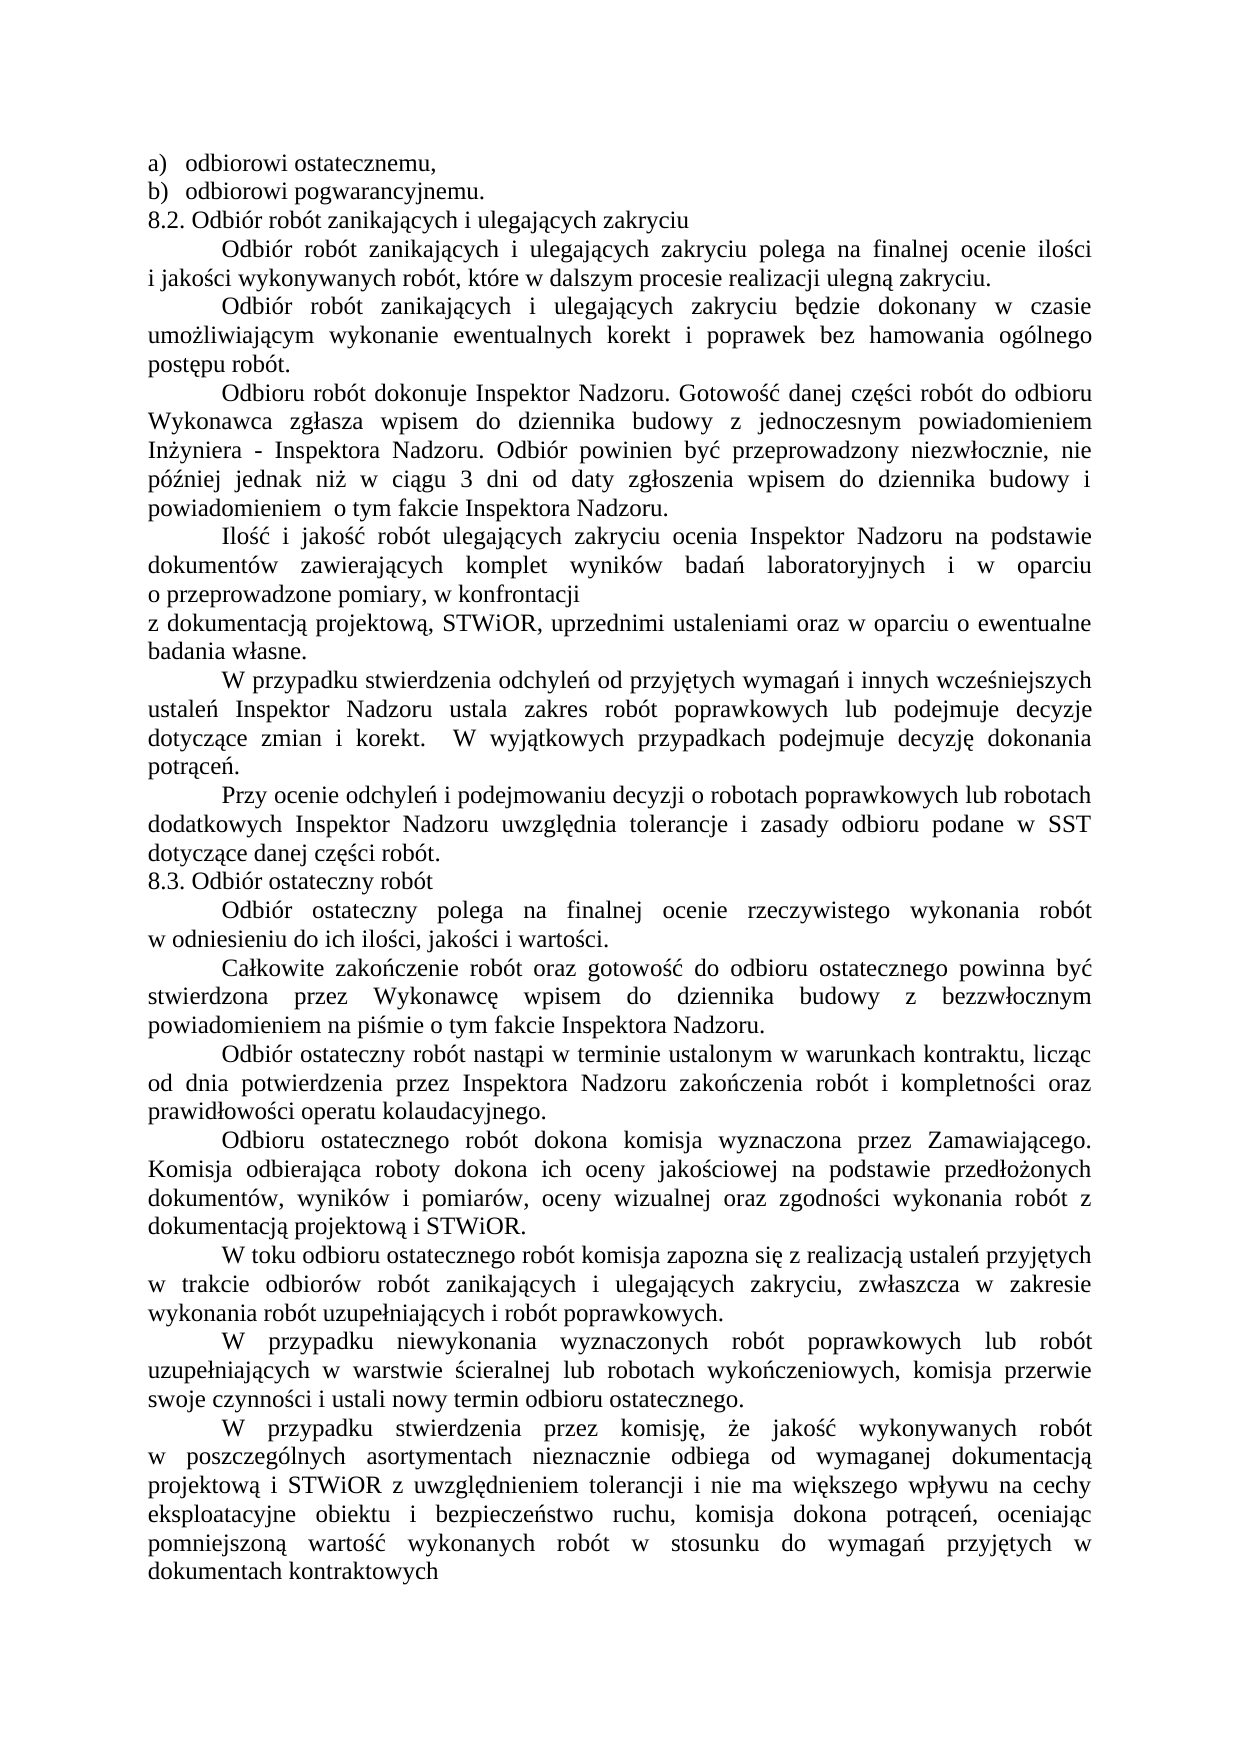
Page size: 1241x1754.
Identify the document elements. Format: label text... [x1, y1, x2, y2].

text W toku odbioru ostatecznego robót komisja zapozna się z realizacją ustaleń przyjętych w trakcie odbiorów robót zanikających i ulegających zakryciu, zwłaszcza w zakresie wykonania robót uzupełniających i robót poprawkowych. [148, 1240, 1093, 1326]
text Odbiór ostateczny robót nastąpi w terminie ustalonym w warunkach kontraktu, licząc od dnia potwierdzenia przez Inspektora Nadzoru zakończenia robót i kompletności oraz prawidłowości operatu kolaudacyjnego. [148, 1039, 1093, 1125]
text Odbioru robót dokonuje Inspektor Nadzoru. Gotowość danej części robót do odbioru Wykonawca zgłasza wpisem do dziennika budowy z jednoczesnym powiadomieniem Inżyniera - Inspektora Nadzoru. Odbiór powinien być przeprowadzony niezwłocznie, nie później jednak niż w ciągu 3 dni od daty zgłoszenia wpisem do dziennika budowy i powiadomieniem o tym fakcie Inspektora Nadzoru. [148, 378, 1093, 521]
text 8.2. Odbiór robót zanikających i ulegających zakryciu [148, 205, 1093, 234]
list odbiorowi pogwarancyjnemu. [148, 176, 1093, 205]
text Ilość i jakość robót ulegających zakryciu ocenia Inspektor Nadzoru na podstawie dokumentów zawierających komplet wyników badań laboratoryjnych i w oparciu o przeprowadzone pomiary, w konfrontacji [148, 521, 1093, 608]
text Całkowite zakończenie robót oraz gotowość do odbioru ostatecznego powinna być stwierdzona przez Wykonawcę wpisem do dziennika budowy z bezzwłocznym powiadomieniem na piśmie o tym fakcie Inspektora Nadzoru. [148, 953, 1093, 1039]
list odbiorowi ostatecznemu, [148, 148, 1093, 176]
text W przypadku stwierdzenia odchyleń od przyjętych wymagań i innych wcześniejszych ustaleń Inspektor Nadzoru ustala zakres robót poprawkowych lub podejmuje decyzje dotyczące zmian i korekt. W wyjątkowych przypadkach podejmuje decyzję dokonania potrąceń. [148, 665, 1093, 780]
text Przy ocenie odchyleń i podejmowaniu decyzji o robotach poprawkowych lub robotach dodatkowych Inspektor Nadzoru uwzględnia tolerancje i zasady odbioru podane w SST dotyczące danej części robót. [148, 780, 1093, 866]
text Odbiór ostateczny polega na finalnej ocenie rzeczywistego wykonania robót w odniesieniu do ich ilości, jakości i wartości. [148, 895, 1093, 953]
text z dokumentacją projektową, STWiOR, uprzednimi ustaleniami oraz w oparciu o ewentualne badania własne. [148, 608, 1093, 665]
text Odbioru ostatecznego robót dokona komisja wyznaczona przez Zamawiającego. Komisja odbierająca roboty dokona ich oceny jakościowej na podstawie przedłożonych dokumentów, wyników i pomiarów, oceny wizualnej oraz zgodności wykonania robót z dokumentacją projektową i STWiOR. [148, 1125, 1093, 1240]
text W przypadku stwierdzenia przez komisję, że jakość wykonywanych robót w poszczególnych asortymentach nieznacznie odbiega od wymaganej dokumentacją projektową i STWiOR z uwzględnieniem tolerancji i nie ma większego wpływu na cechy eksploatacyjne obiektu i bezpieczeństwo ruchu, komisja dokona potrąceń, oceniając pomniejszoną wartość wykonanych robót w stosunku do wymagań przyjętych w dokumentach kontraktowych [148, 1413, 1093, 1585]
text Odbiór robót zanikających i ulegających zakryciu będzie dokonany w czasie umożliwiającym wykonanie ewentualnych korekt i poprawek bez hamowania ogólnego postępu robót. [148, 291, 1093, 378]
text 8.3. Odbiór ostateczny robót [148, 866, 1093, 895]
text Odbiór robót zanikających i ulegających zakryciu polega na finalnej ocenie ilości i jakości wykonywanych robót, które w dalszym procesie realizacji ulegną zakryciu. [148, 234, 1093, 291]
text W przypadku niewykonania wyznaczonych robót poprawkowych lub robót uzupełniających w warstwie ścieralnej lub robotach wykończeniowych, komisja przerwie swoje czynności i ustali nowy termin odbioru ostatecznego. [148, 1326, 1093, 1413]
